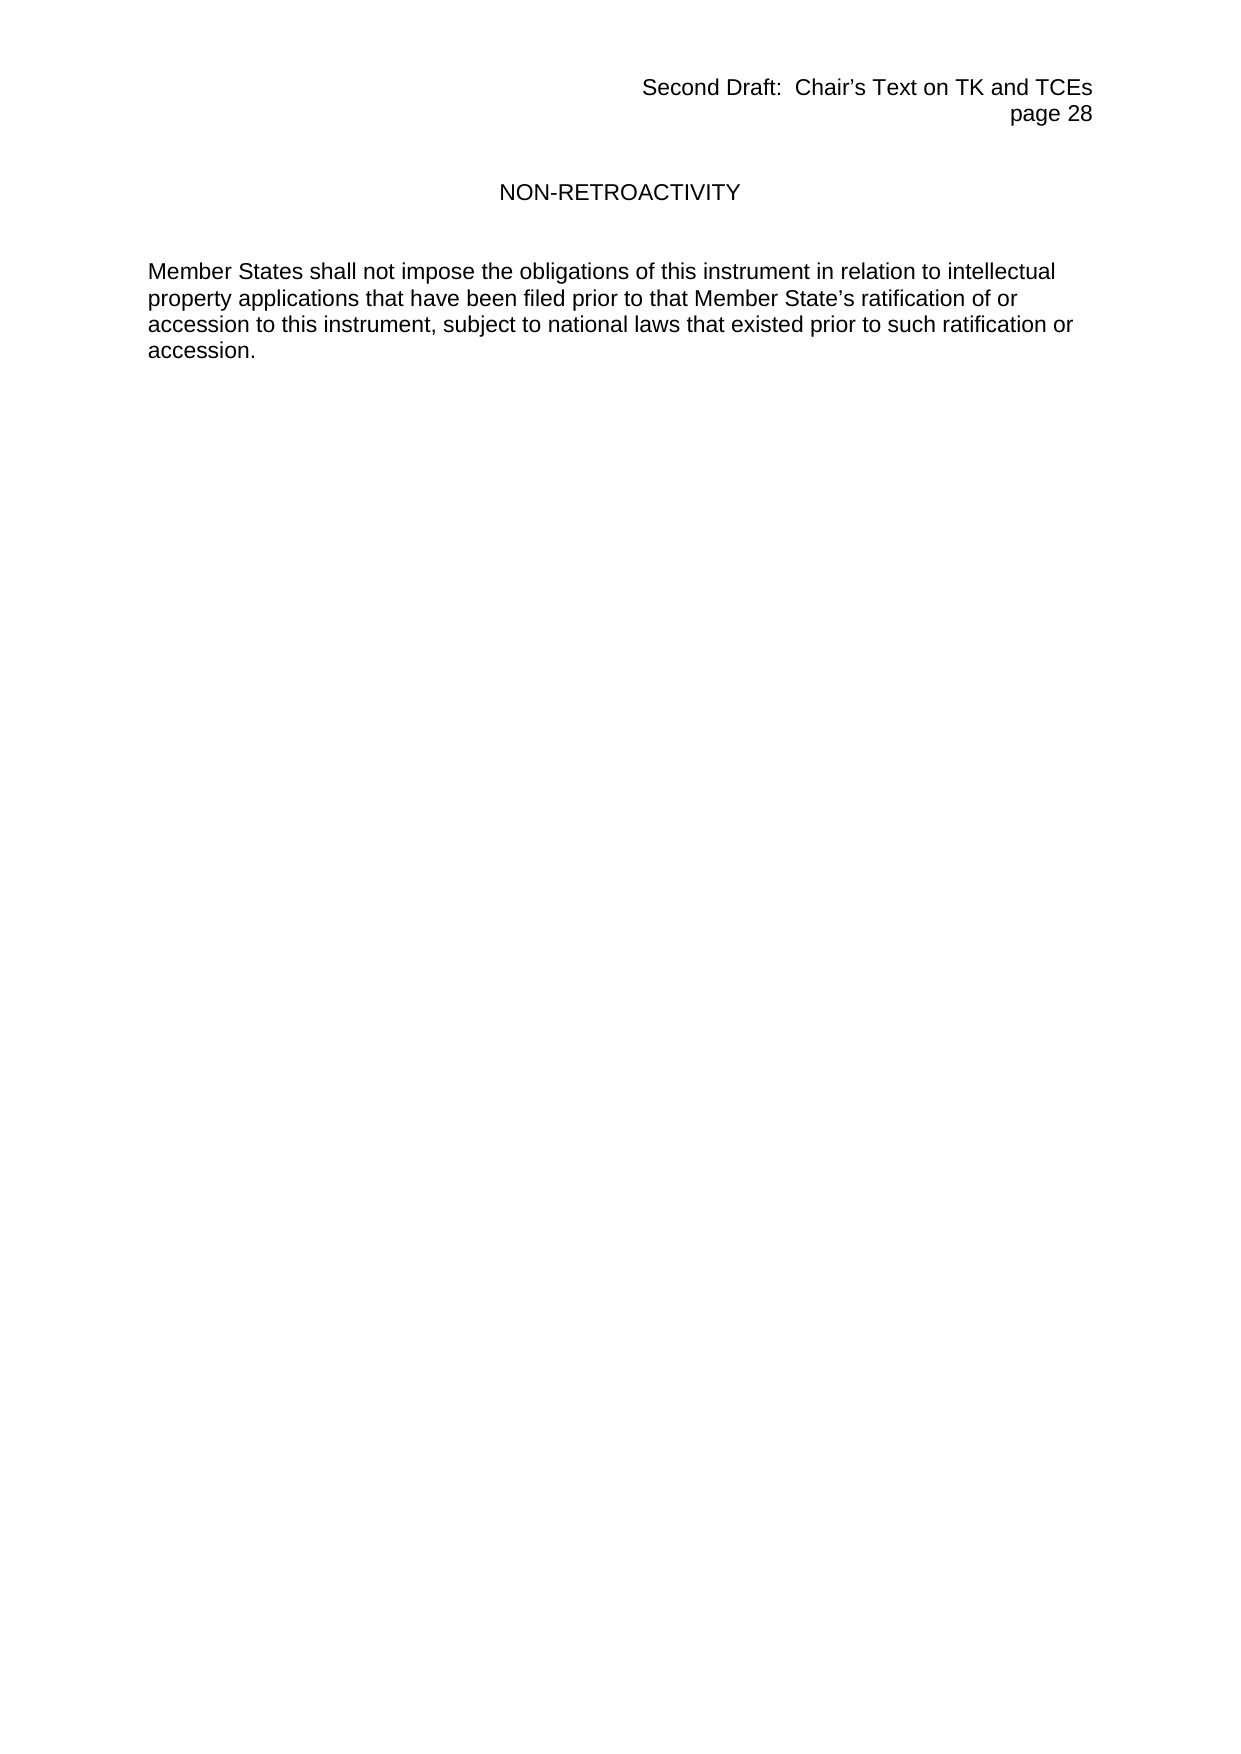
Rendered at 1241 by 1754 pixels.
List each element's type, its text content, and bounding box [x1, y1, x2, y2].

text NON-RETROACTIVITY [148, 179, 1093, 206]
text Member States shall not impose the obligations of this instrument in relation to intellectual property applications that have been filed prior to that Member State’s ratification of or accession to this instrument, subject to national laws that existed prior to such ratification or accession. [148, 258, 1093, 364]
